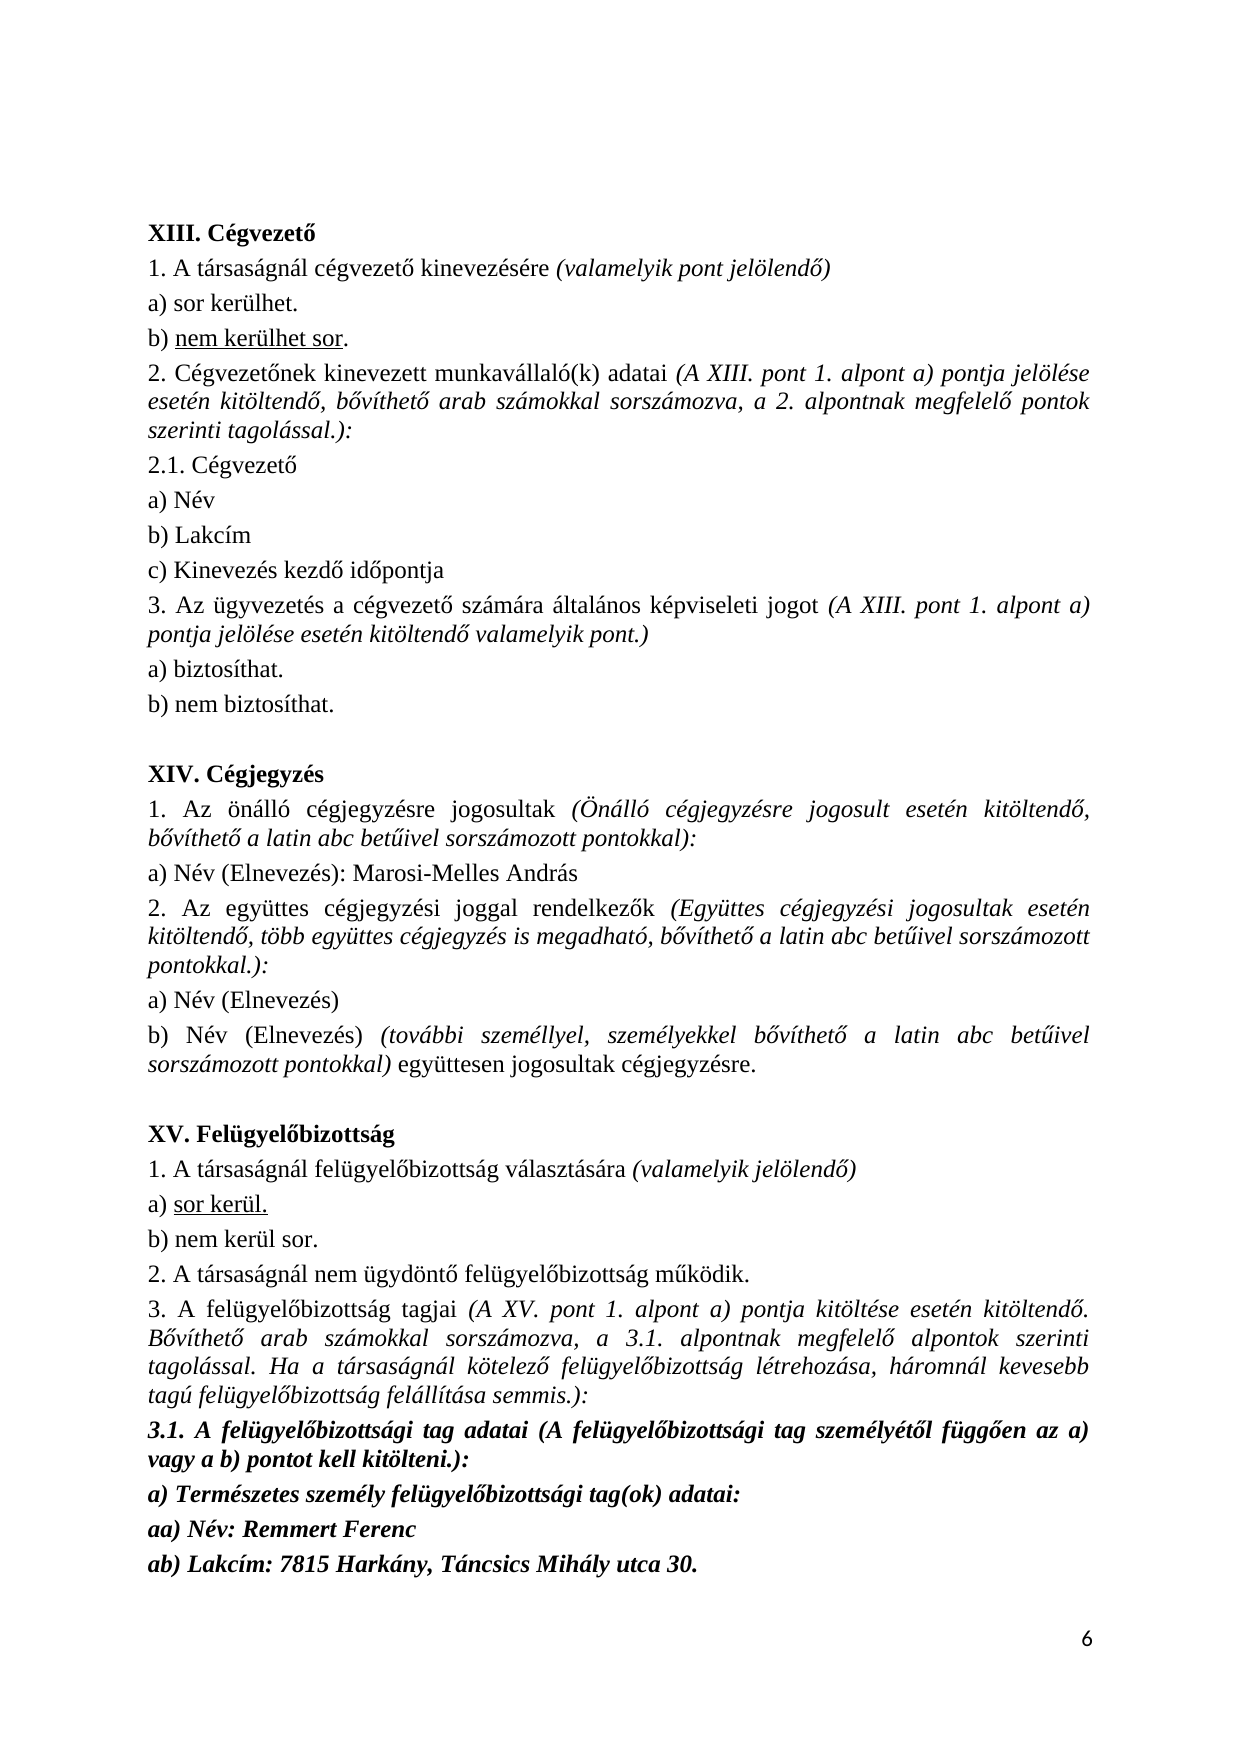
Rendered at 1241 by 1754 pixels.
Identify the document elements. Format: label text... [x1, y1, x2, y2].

text 3. Az ügyvezetés a cégvezető számára általános képviseleti jogot (A XIII. pont 1. alpont a) pontja jelölése esetén kitöltendő valamelyik pont.) [148, 590, 1093, 648]
text b) nem kerül sor. [148, 1224, 1093, 1253]
text a) sor kerül. [148, 1189, 1093, 1218]
text a) Név [148, 485, 1093, 514]
text 1. A társaságnál cégvezető kinevezésére (valamelyik pont jelölendő) [148, 253, 1093, 281]
text 1. Az önálló cégjegyzésre jogosultak (Önálló cégjegyzésre jogosult esetén kitöltendő, bővíthető a latin abc betűivel sorszámozott pontokkal): [148, 794, 1093, 851]
text XIII. Cégvezető [148, 218, 1093, 246]
text 1. A társaságnál felügyelőbizottság választására (valamelyik jelölendő) [148, 1154, 1093, 1183]
text 3. A felügyelőbizottság tagjai (A XV. pont 1. alpont a) pontja kitöltése esetén kitöltendő. Bővíthető arab számokkal sorszámozva, a 3.1. alpontnak megfelelő alpontok szerinti tagolással. Ha a társaságnál kötelező felügyelőbizottság létrehozása, háromnál kevesebb tagú felügyelőbizottság felállítása semmis.): [148, 1294, 1093, 1409]
text b) nem biztosíthat. [148, 689, 1093, 718]
text a) Természetes személy felügyelőbizottsági tag(ok) adatai: [148, 1479, 1093, 1508]
text b) Név (Elnevezés) (további személlyel, személyekkel bővíthető a latin abc betűivel sorszámozott pontokkal) együttesen jogosultak cégjegyzésre. [148, 1020, 1093, 1078]
text 2. Cégvezetőnek kinevezett munkavállaló(k) adatai (A XIII. pont 1. alpont a) pontja jelölése esetén kitöltendő, bővíthető arab számokkal sorszámozva, a 2. alpontnak megfelelő pontok szerinti tagolással.): [148, 358, 1093, 444]
text XIV. Cégjegyzés [148, 759, 1093, 788]
text a) Név (Elnevezés): Marosi-Melles András [148, 858, 1093, 886]
text aa) Név: Remmert Ferenc [148, 1514, 1093, 1543]
text b) nem kerülhet sor. [148, 323, 1093, 351]
text 2. Az együttes cégjegyzési joggal rendelkezők (Együttes cégjegyzési jogosultak esetén kitöltendő, több együttes cégjegyzés is megadható, bővíthető a latin abc betűivel sorszámozott pontokkal.): [148, 893, 1093, 979]
text a) biztosíthat. [148, 654, 1093, 683]
text 2.1. Cégvezető [148, 450, 1093, 479]
text 3.1. A felügyelőbizottsági tag adatai (A felügyelőbizottsági tag személyétől függően az a) vagy a b) pontot kell kitölteni.): [148, 1415, 1093, 1473]
text a) Név (Elnevezés) [148, 985, 1093, 1014]
text ab) Lakcím: 7815 Harkány, Táncsics Mihály utca 30. [148, 1549, 1093, 1578]
text c) Kinevezés kezdő időpontja [148, 555, 1093, 584]
text 2. A társaságnál nem ügydöntő felügyelőbizottság működik. [148, 1259, 1093, 1288]
text b) Lakcím [148, 520, 1093, 549]
text XV. Felügyelőbizottság [148, 1119, 1093, 1148]
text a) sor kerülhet. [148, 288, 1093, 316]
